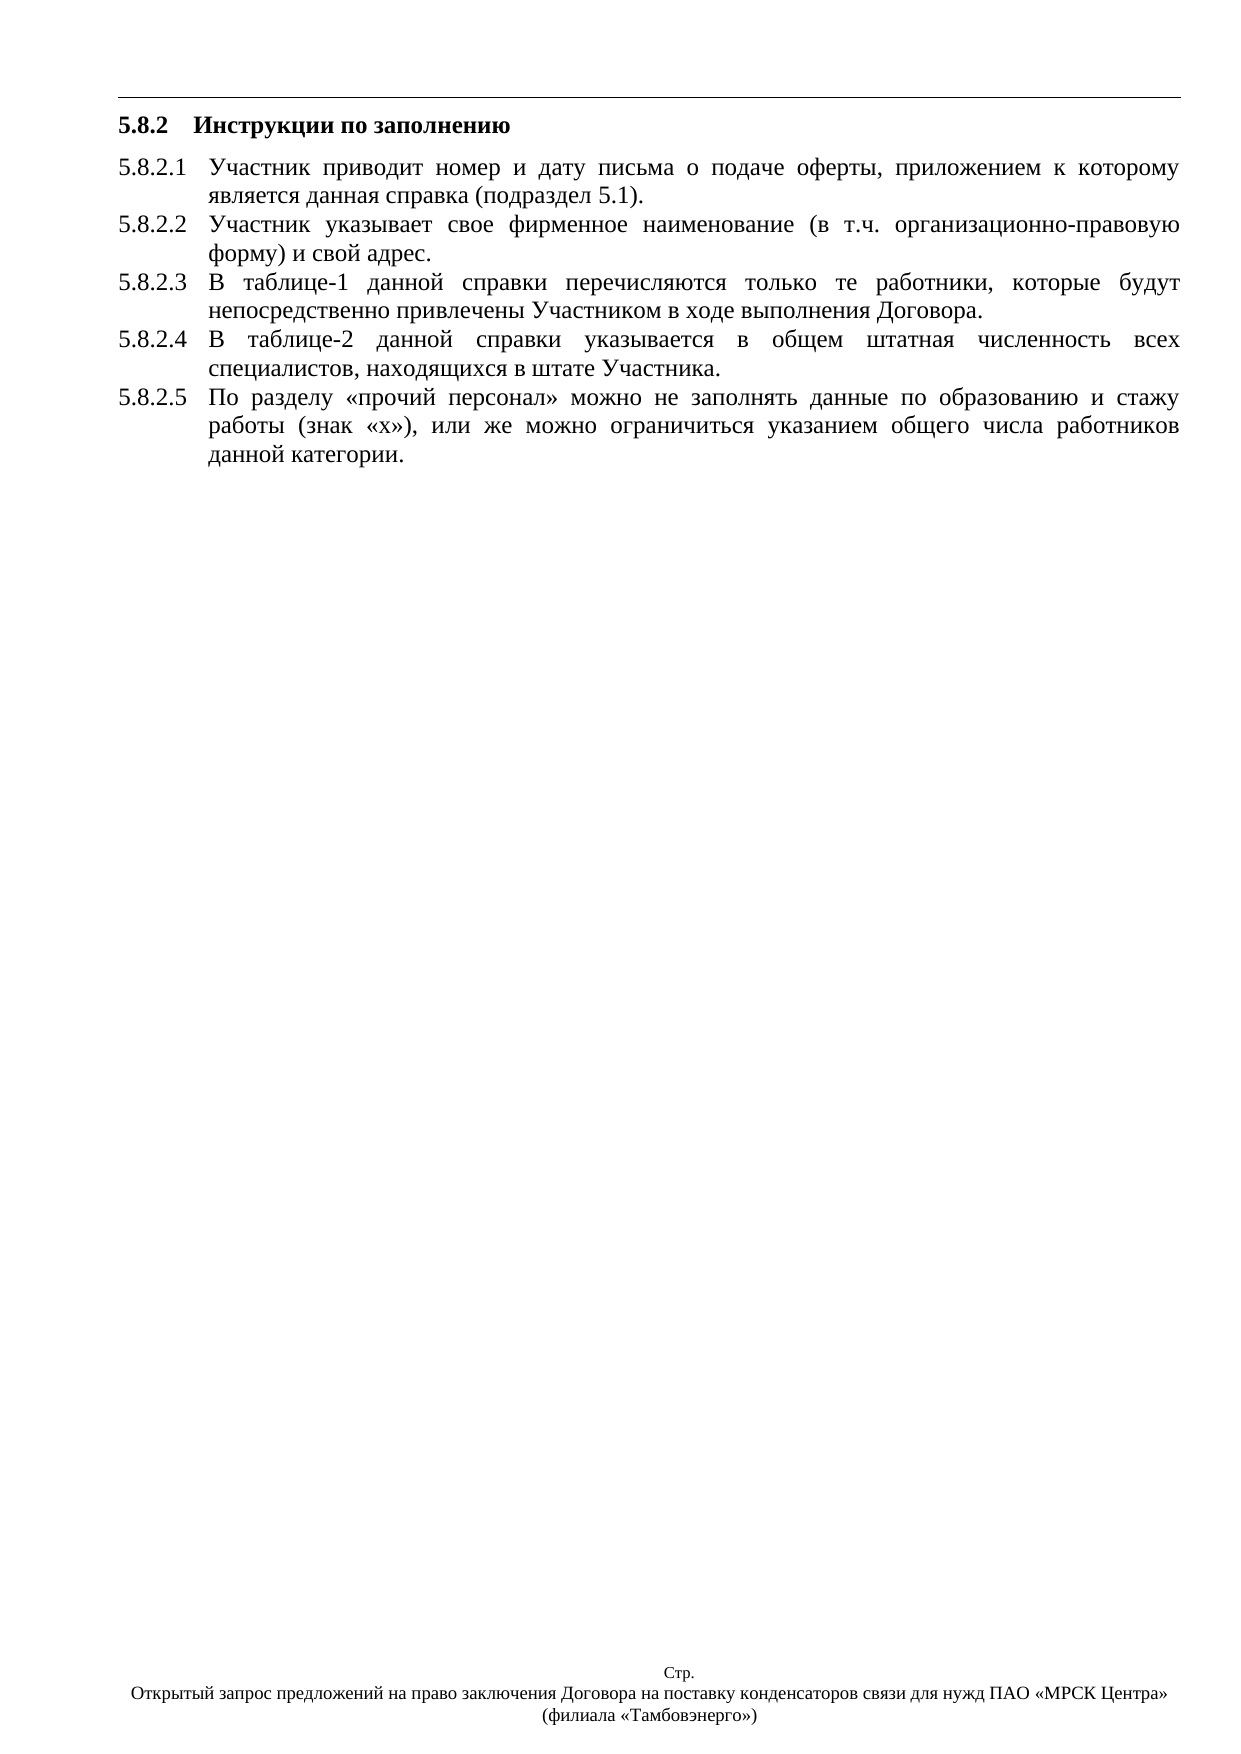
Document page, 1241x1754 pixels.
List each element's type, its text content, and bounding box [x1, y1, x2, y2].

list По разделу «прочий персонал» можно не заполнять данные по образованию и стажу работы (знак «х»), или же можно ограничиться указанием общего числа работников данной категории. [118, 382, 1181, 468]
list Участник указывает свое фирменное наименование (в т.ч. организационно-правовую форму) и свой адрес. [118, 209, 1181, 267]
list Участник приводит номер и дату письма о подаче оферты, приложением к которому является данная справка (подраздел 5.1). [118, 152, 1181, 209]
subtitle Инструкции по заполнению [118, 111, 1181, 139]
list В таблице-2 данной справки указывается в общем штатная численность всех специалистов, находящихся в штате Участника. [118, 324, 1181, 382]
list В таблице-1 данной справки перечисляются только те работники, которые будут непосредственно привлечены Участником в ходе выполнения Договора. [118, 267, 1181, 324]
